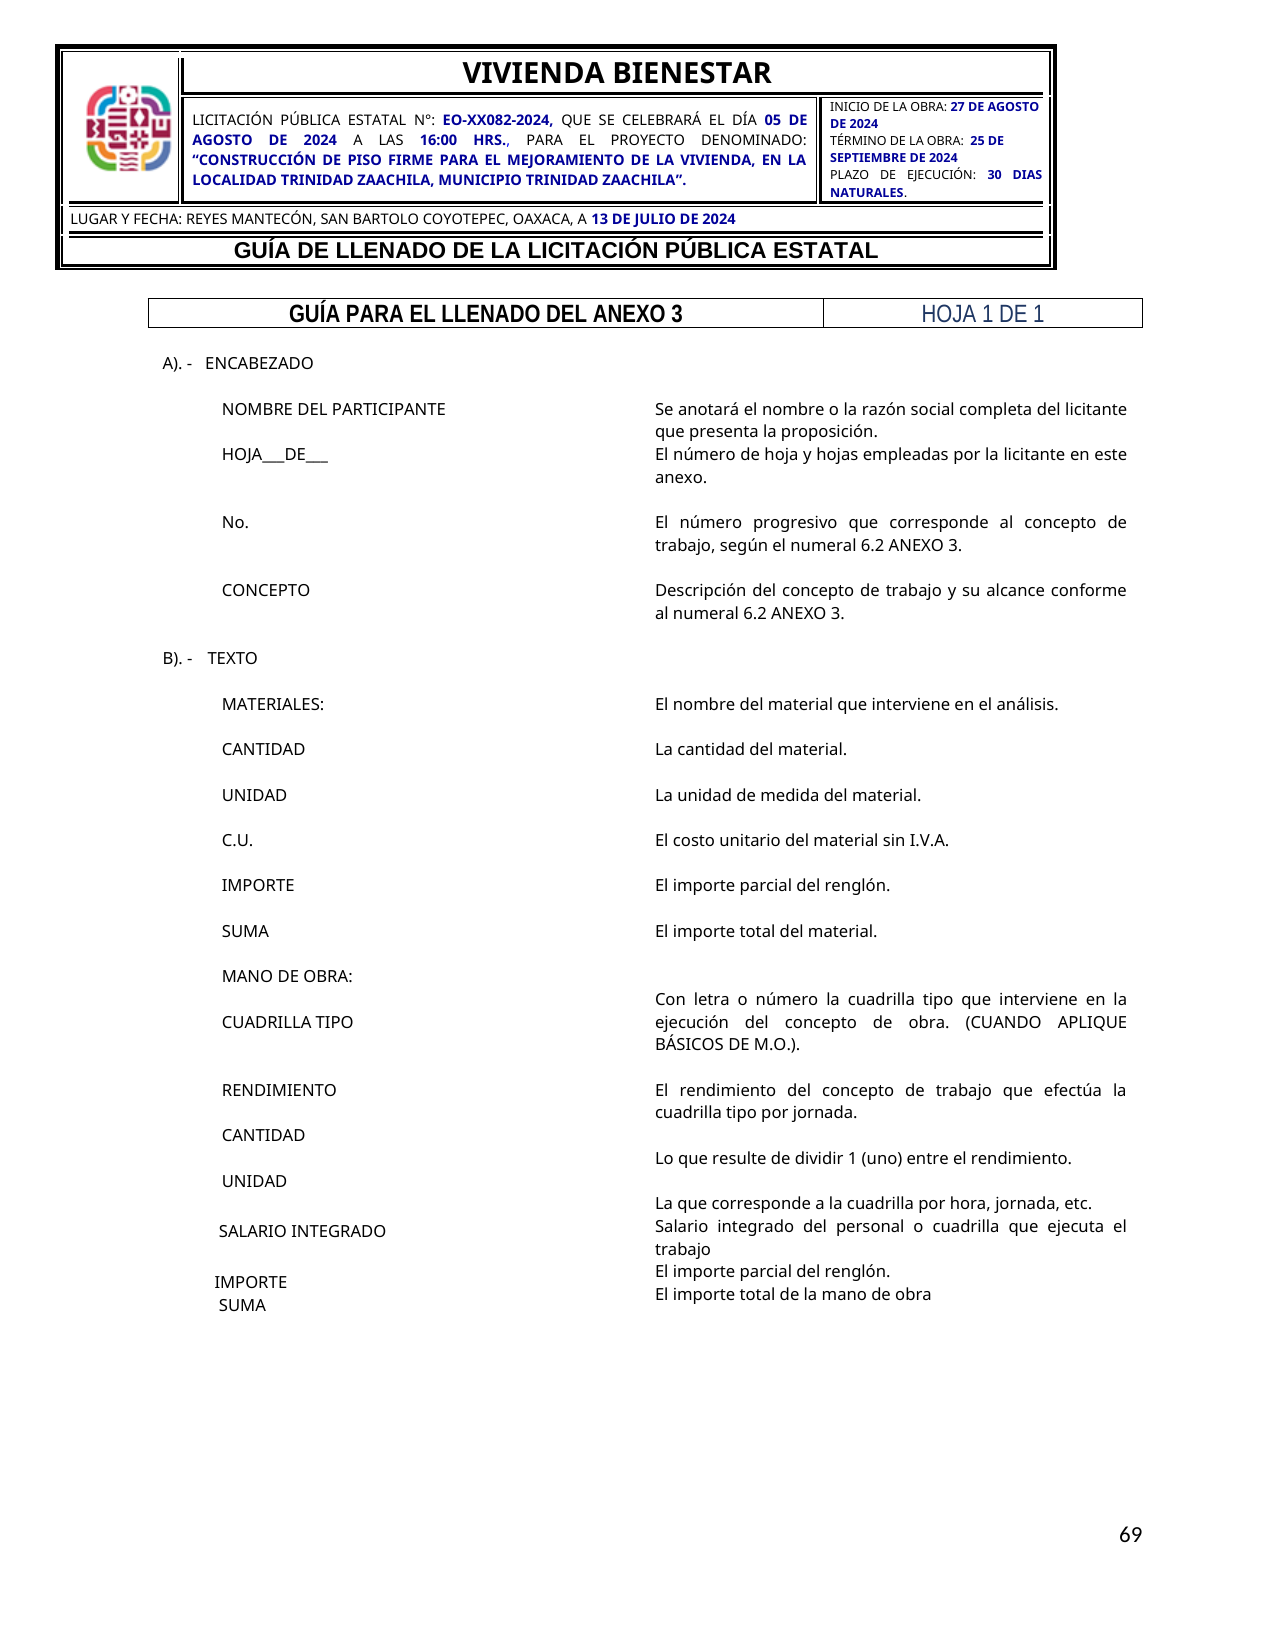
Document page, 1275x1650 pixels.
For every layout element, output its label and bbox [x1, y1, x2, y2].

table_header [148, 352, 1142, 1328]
picture [75, 77, 178, 177]
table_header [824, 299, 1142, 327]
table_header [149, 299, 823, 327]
